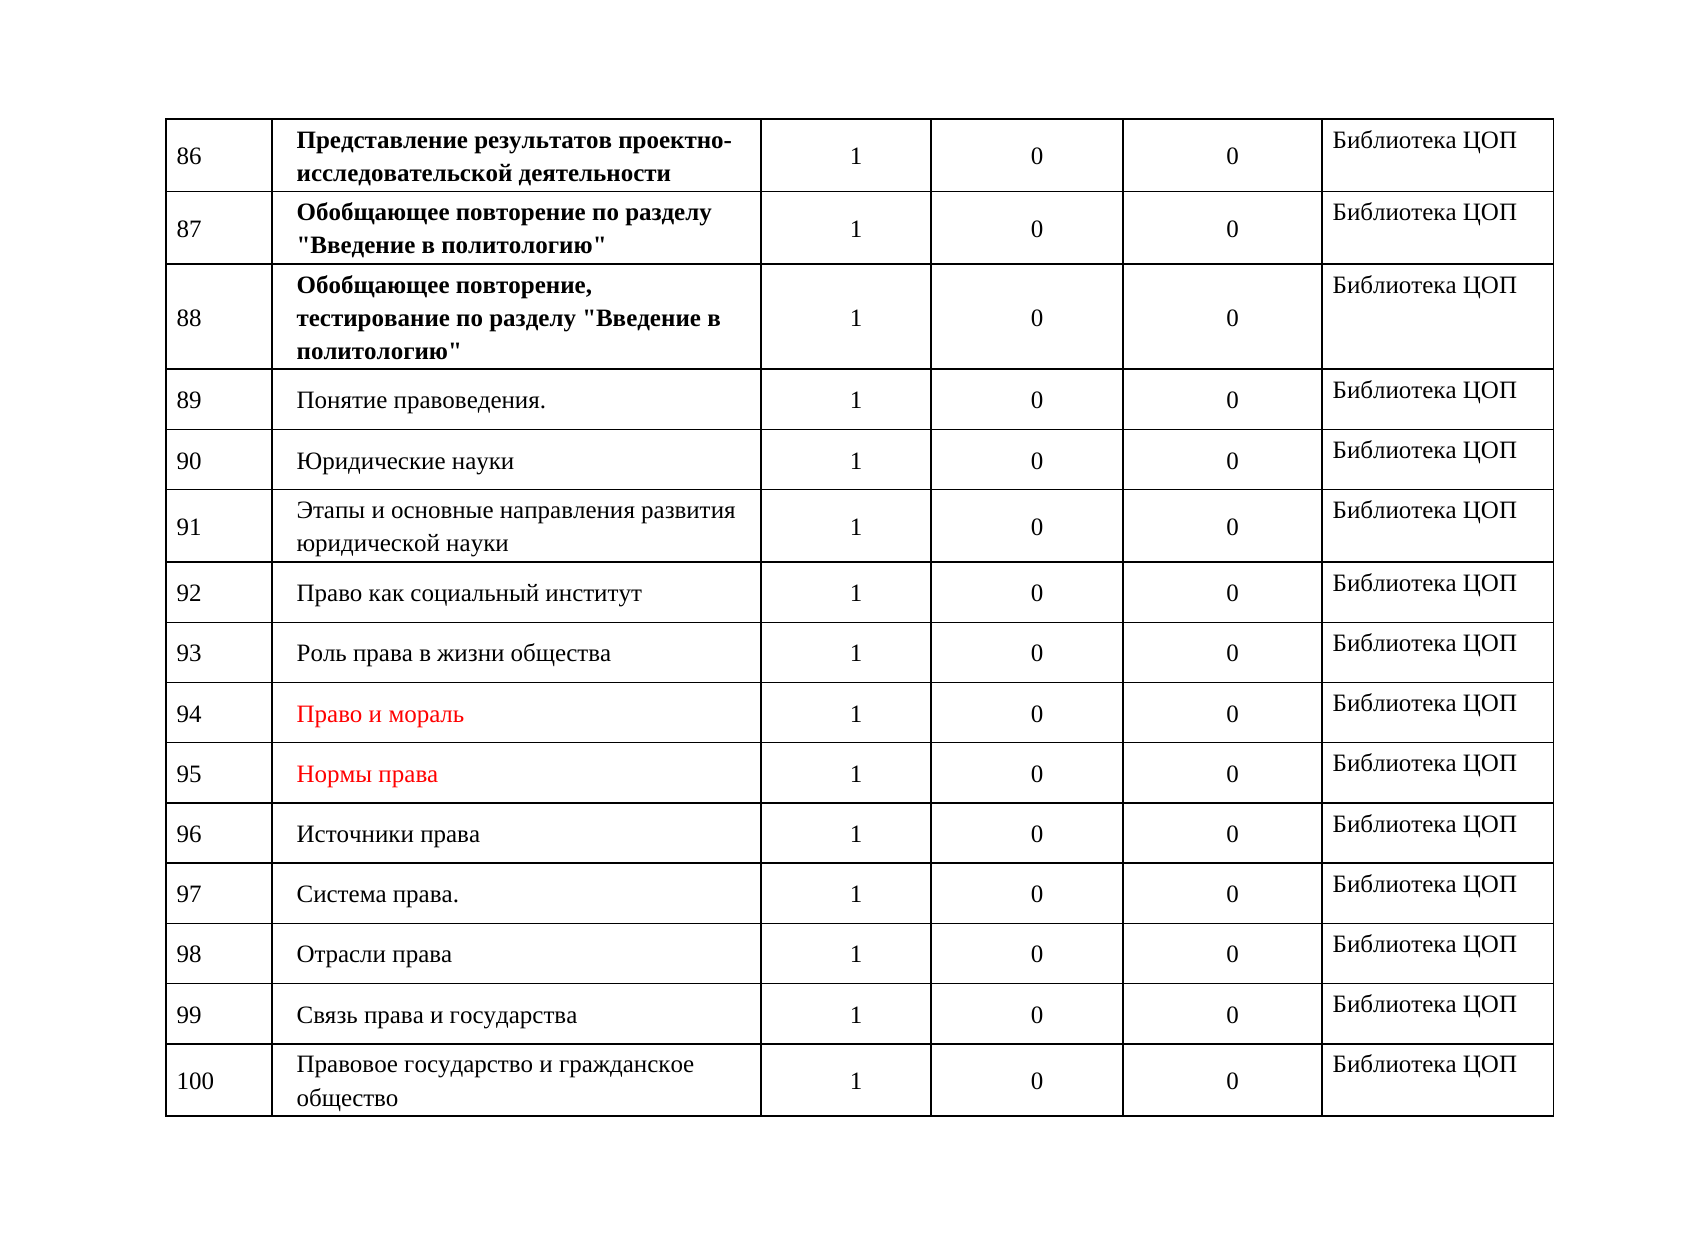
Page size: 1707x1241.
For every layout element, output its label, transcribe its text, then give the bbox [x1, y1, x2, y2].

table_cell 0 [932, 864, 1122, 922]
table_cell 0 [932, 265, 1122, 368]
table_cell 97 [167, 864, 271, 922]
table_cell 90 [167, 430, 271, 489]
table_cell 95 [167, 743, 271, 802]
table_cell 0 [932, 490, 1122, 561]
table_cell 0 [932, 430, 1122, 489]
table_cell 1 [762, 804, 930, 862]
table_cell Источники права [273, 804, 760, 862]
table_cell 0 [1124, 265, 1321, 368]
table_cell 0 [1124, 120, 1321, 191]
table_cell 1 [762, 120, 930, 191]
table_cell 99 [167, 984, 271, 1043]
table_cell 0 [1124, 563, 1321, 621]
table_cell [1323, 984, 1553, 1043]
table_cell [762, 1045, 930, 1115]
table_cell 98 [167, 924, 271, 983]
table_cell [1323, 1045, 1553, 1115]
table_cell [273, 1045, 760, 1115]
table_cell 93 [167, 623, 271, 682]
table_cell 0 [1124, 743, 1321, 802]
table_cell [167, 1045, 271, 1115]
table_cell 0 [932, 563, 1122, 621]
table_cell 89 [167, 370, 271, 428]
table_cell Право как социальный институт [273, 563, 760, 621]
table_cell 0 [1124, 864, 1321, 922]
table_cell 1 [762, 864, 930, 922]
table_cell Библиотека ЦОП [1323, 120, 1553, 191]
table_cell Этапы и основные направления развития юридической науки [273, 490, 760, 561]
table_cell 1 [762, 743, 930, 802]
table_cell 87 [167, 192, 271, 263]
table_cell Понятие правоведения. [273, 370, 760, 428]
table_cell 0 [932, 370, 1122, 428]
table_cell 0 [1124, 430, 1321, 489]
table_cell 0 [1124, 192, 1321, 263]
table_cell Библиотека ЦОП [1323, 265, 1553, 368]
table_cell 0 [1124, 623, 1321, 682]
table_cell Библиотека ЦОП [1323, 192, 1553, 263]
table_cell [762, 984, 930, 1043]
table_cell 0 [932, 743, 1122, 802]
table_cell 1 [762, 924, 930, 983]
table_cell 0 [932, 683, 1122, 742]
table_cell 1 [762, 683, 930, 742]
table_cell 0 [1124, 490, 1321, 561]
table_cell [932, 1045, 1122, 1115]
table_cell 0 [1124, 804, 1321, 862]
table_cell 0 [932, 924, 1122, 983]
table_cell Система права. [273, 864, 760, 922]
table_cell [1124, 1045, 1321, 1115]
table_cell Юридические науки [273, 430, 760, 489]
table_cell Связь права и государства [273, 984, 760, 1043]
table_cell 94 [167, 683, 271, 742]
table_cell Роль права в жизни общества [273, 623, 760, 682]
table_cell Библиотека ЦОП [1323, 430, 1553, 489]
table_cell 1 [762, 490, 930, 561]
table_cell Библиотека ЦОП [1323, 490, 1553, 561]
table_cell 0 [1124, 924, 1321, 983]
table_cell 0 [932, 623, 1122, 682]
table_cell 0 [932, 192, 1122, 263]
table_cell Библиотека ЦОП [1323, 924, 1553, 983]
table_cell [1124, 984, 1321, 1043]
table_cell 92 [167, 563, 271, 621]
table_cell 1 [762, 192, 930, 263]
table_cell Обобщающее повторение, тестирование по разделу "Введение в политологию" [273, 265, 760, 368]
table_cell 1 [762, 623, 930, 682]
table_cell Право и мораль [273, 683, 760, 742]
table_cell 0 [932, 120, 1122, 191]
table_cell 0 [932, 804, 1122, 862]
table_cell Библиотека ЦОП [1323, 864, 1553, 922]
table_cell Обобщающее повторение по разделу "Введение в политологию" [273, 192, 760, 263]
table_cell Нормы права [273, 743, 760, 802]
table_cell Библиотека ЦОП [1323, 623, 1553, 682]
table_cell 0 [1124, 370, 1321, 428]
table_cell Отрасли права [273, 924, 760, 983]
table_cell 96 [167, 804, 271, 862]
table_cell 86 [167, 120, 271, 191]
table_cell 1 [762, 563, 930, 621]
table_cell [273, 120, 760, 191]
table_cell 1 [762, 430, 930, 489]
table_cell 0 [1124, 683, 1321, 742]
table_cell Библиотека ЦОП [1323, 743, 1553, 802]
table_cell Библиотека ЦОП [1323, 370, 1553, 428]
table_cell 1 [762, 370, 930, 428]
table_cell 91 [167, 490, 271, 561]
table_cell 1 [762, 265, 930, 368]
table_cell Библиотека ЦОП [1323, 563, 1553, 621]
table_cell Библиотека ЦОП [1323, 683, 1553, 742]
table_cell Библиотека ЦОП [1323, 804, 1553, 862]
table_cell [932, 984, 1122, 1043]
table_cell 88 [167, 265, 271, 368]
